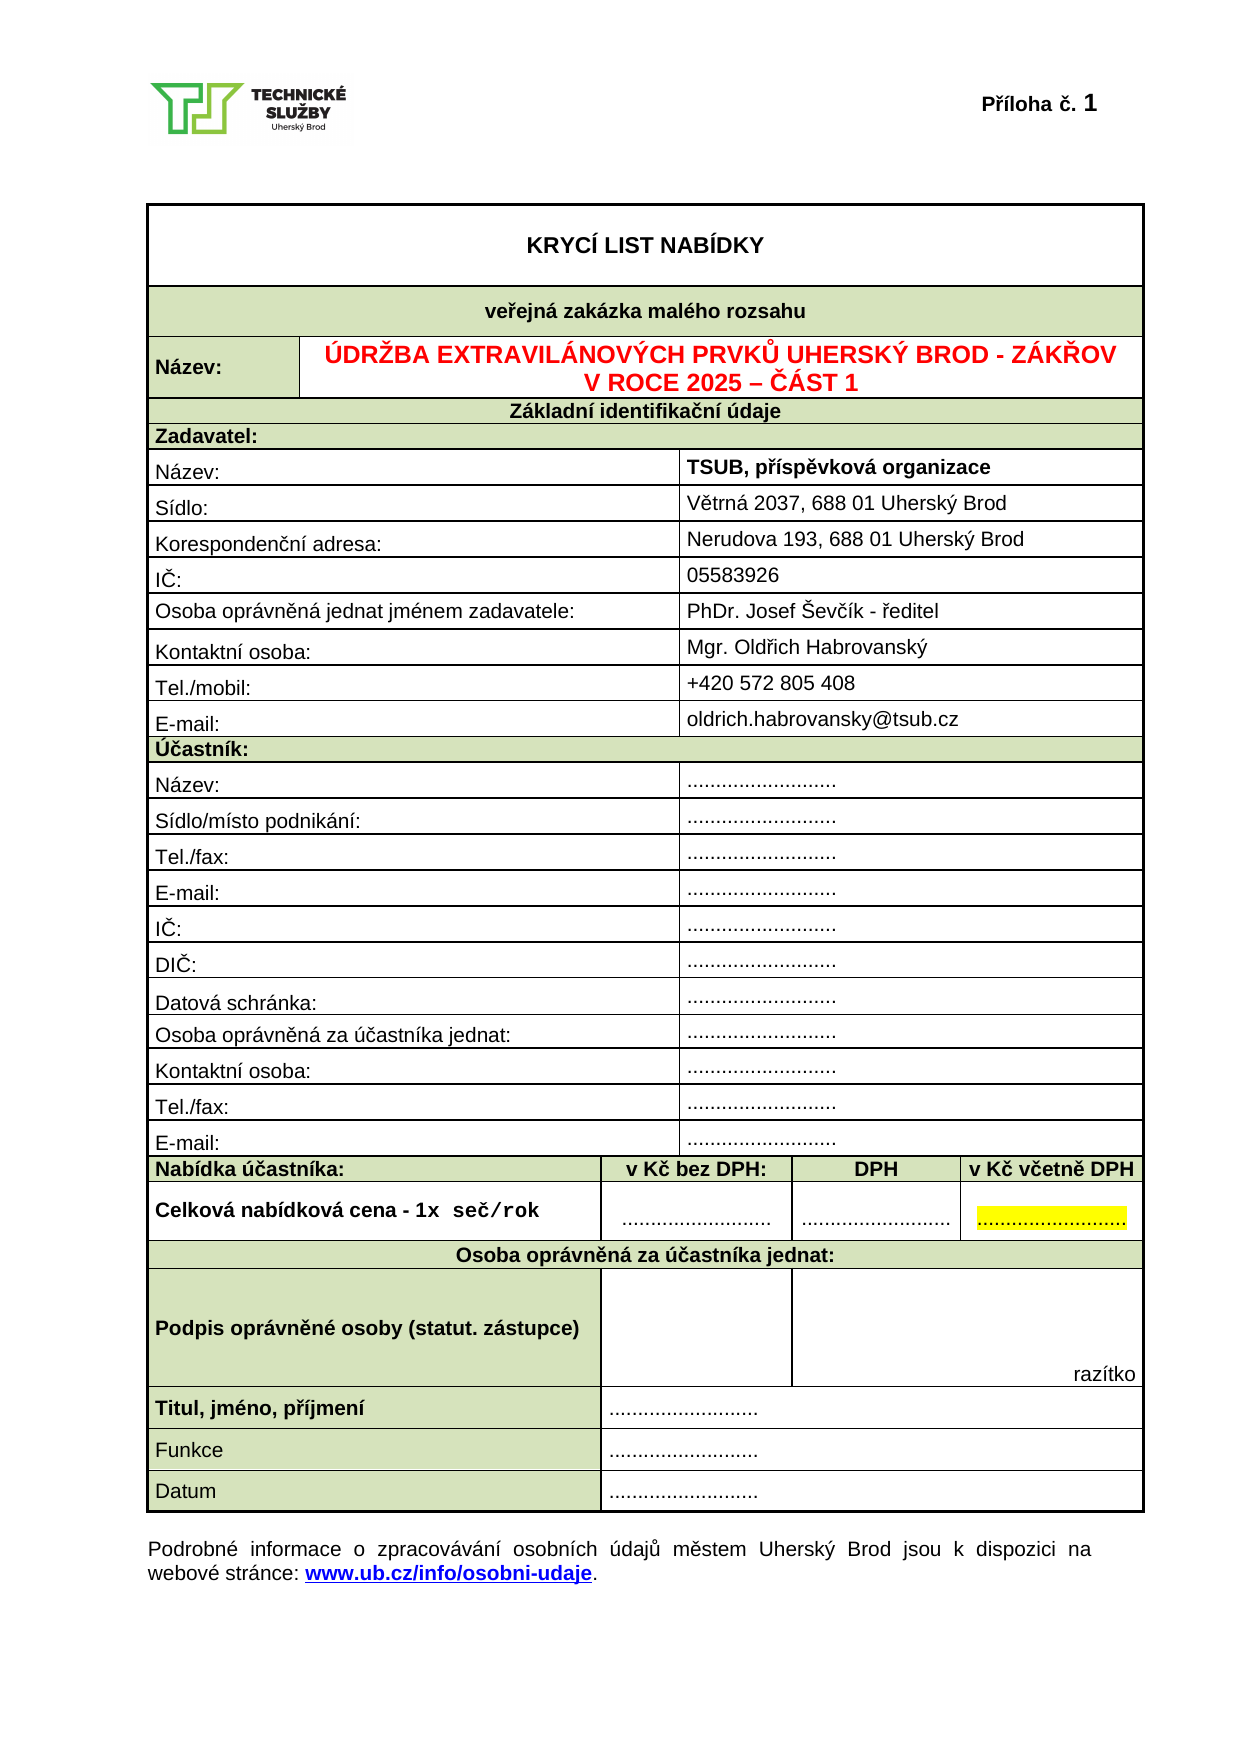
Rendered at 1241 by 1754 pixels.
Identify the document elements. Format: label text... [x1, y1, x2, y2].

table_cell .......................... [680, 907, 1142, 941]
table_cell .......................... [680, 763, 1142, 797]
table_cell .......................... [680, 1015, 1142, 1047]
table_cell Zadavatel: [149, 424, 1142, 448]
table_cell Sídlo: [149, 486, 679, 520]
table_cell .......................... [602, 1471, 1142, 1510]
table_cell IČ: [149, 558, 679, 592]
table_cell .......................... [680, 1049, 1142, 1083]
table_cell DIČ: [149, 943, 679, 977]
table_cell .......................... [680, 943, 1142, 977]
table_cell Název: [149, 450, 679, 484]
table_cell oldrich.habrovansky@tsub.cz [680, 701, 1142, 736]
table_cell .......................... [680, 799, 1142, 833]
table_cell Celková nabídková cena - 1x seč/rok [149, 1182, 600, 1239]
table_cell Mgr. Oldřich Habrovanský [680, 630, 1142, 664]
table_cell Základní identifikační údaje [149, 399, 1142, 423]
table_cell v Kč včetně DPH [961, 1157, 1142, 1181]
table_cell Nerudova 193, 688 01 Uherský Brod [680, 522, 1142, 556]
table_cell [602, 1269, 791, 1386]
table_cell Osoba oprávněná za účastníka jednat: [149, 1015, 679, 1047]
table_cell Sídlo/místo podnikání: [149, 799, 679, 833]
text Podrobné informace o zpracovávání osobních údajů městem Uherský Brod jsou k dispozici na webové stránce: www.ub.cz/info/osobni-udaje. [148, 1537, 1092, 1585]
table_cell .......................... [793, 1182, 960, 1239]
table_cell E-mail: [149, 1121, 679, 1155]
table_cell .......................... [602, 1429, 1142, 1469]
table_cell E-mail: [149, 701, 679, 736]
table_cell Kontaktní osoba: [149, 630, 679, 664]
table_cell .......................... [680, 1121, 1142, 1155]
table_cell Název: [149, 763, 679, 797]
table_header KRYCÍ LIST NABÍDKY [149, 206, 1142, 285]
table_cell Korespondenční adresa: [149, 522, 679, 556]
table_cell Účastník: [149, 737, 1142, 761]
table_cell Podpis oprávněné osoby (statut. zástupce) [149, 1269, 600, 1386]
table_cell Datová schránka: [149, 978, 679, 1014]
table_cell TSUB, příspěvková organizace [680, 450, 1142, 484]
table_cell .......................... [602, 1182, 791, 1239]
table_cell .......................... [680, 835, 1142, 869]
table_cell +420 572 805 408 [680, 666, 1142, 700]
table_cell .......................... [680, 871, 1142, 905]
table_cell Osoba oprávněná za účastníka jednat: [149, 1241, 1142, 1268]
table_cell Datum [149, 1471, 600, 1510]
table_cell DPH [793, 1157, 960, 1181]
table_cell .......................... [680, 1085, 1142, 1119]
table_cell PhDr. Josef Ševčík - ředitel [680, 594, 1142, 628]
table_cell Kontaktní osoba: [149, 1049, 679, 1083]
picture [147, 73, 354, 146]
table_cell .......................... [602, 1387, 1142, 1428]
table_cell Osoba oprávněná jednat jménem zadavatele: [149, 594, 679, 628]
table_cell Název: [149, 337, 299, 397]
table_cell Větrná 2037, 688 01 Uherský Brod [680, 486, 1142, 520]
table_cell veřejná zakázka malého rozsahu [149, 287, 1142, 336]
table_cell Údržba extravilánových prvků uherský brod - Zákřov v roce 2025 – část 1 [300, 337, 1142, 397]
table_cell v Kč bez DPH: [602, 1157, 791, 1181]
table_cell E-mail: [149, 871, 679, 905]
table_cell razítko [793, 1269, 1142, 1386]
table_cell 05583926 [680, 558, 1142, 592]
table_cell .......................... [961, 1182, 1142, 1239]
table_cell Titul, jméno, příjmení [149, 1387, 600, 1428]
table_cell Nabídka účastníka: [149, 1157, 600, 1181]
table_cell IČ: [149, 907, 679, 941]
table_cell Tel./mobil: [149, 666, 679, 700]
table_cell Tel./fax: [149, 1085, 679, 1119]
table_cell .......................... [680, 978, 1142, 1014]
table_cell Tel./fax: [149, 835, 679, 869]
table_cell Funkce [149, 1429, 600, 1469]
